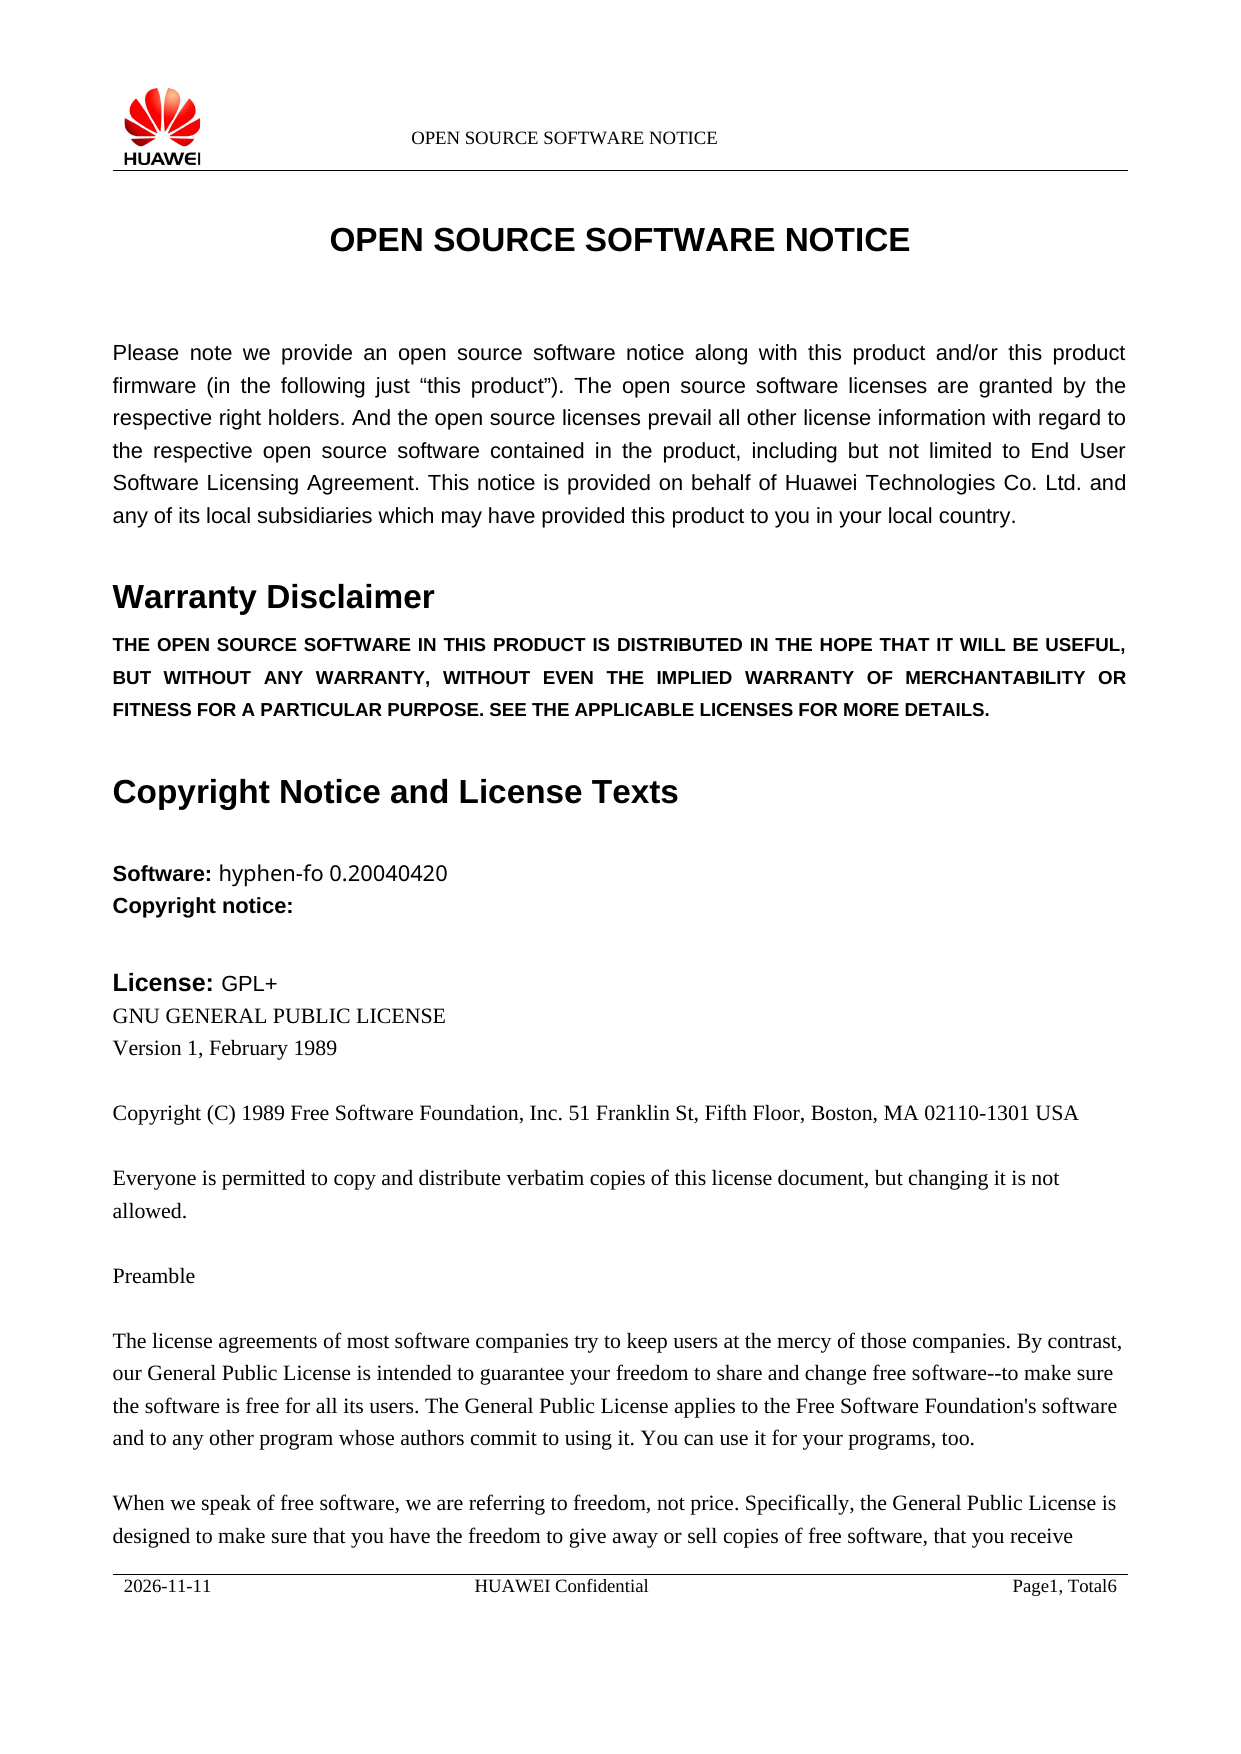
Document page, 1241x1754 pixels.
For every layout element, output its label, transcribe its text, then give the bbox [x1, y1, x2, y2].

text License: GPL+ [112, 966, 1128, 999]
text The open source software in this product is distributed in the hope that it will be useful, but WITHOUT ANY WARRANTY, without even the implied warranty of MERCHANTABILITY or FITNESS FOR A PARTICULAR PURPOSE. See the applicable licenses for more details. [112, 629, 1128, 726]
text Please note we provide an open source software notice along with this product and/or this product firmware (in the following just “this product”). The open source software licenses are granted by the respective right holders. And the open source licenses prevail all other license information with regard to the respective open source software contained in the product, including but not limited to End User Software Licensing Agreement. This notice is provided on behalf of Huawei Technologies Co. Ltd. and any of its local subsidiaries which may have provided this product to you in your local country. [112, 336, 1128, 531]
text Warranty Disclaimer [112, 564, 1128, 629]
picture [124, 88, 201, 165]
title Software: hyphen-fo 0.20040420 [112, 856, 1128, 889]
text Copyright notice: [112, 889, 1128, 921]
text OPEN SOURCE SOFTWARE NOTICE [112, 206, 1128, 271]
text Copyright Notice and License Texts [112, 759, 1128, 824]
